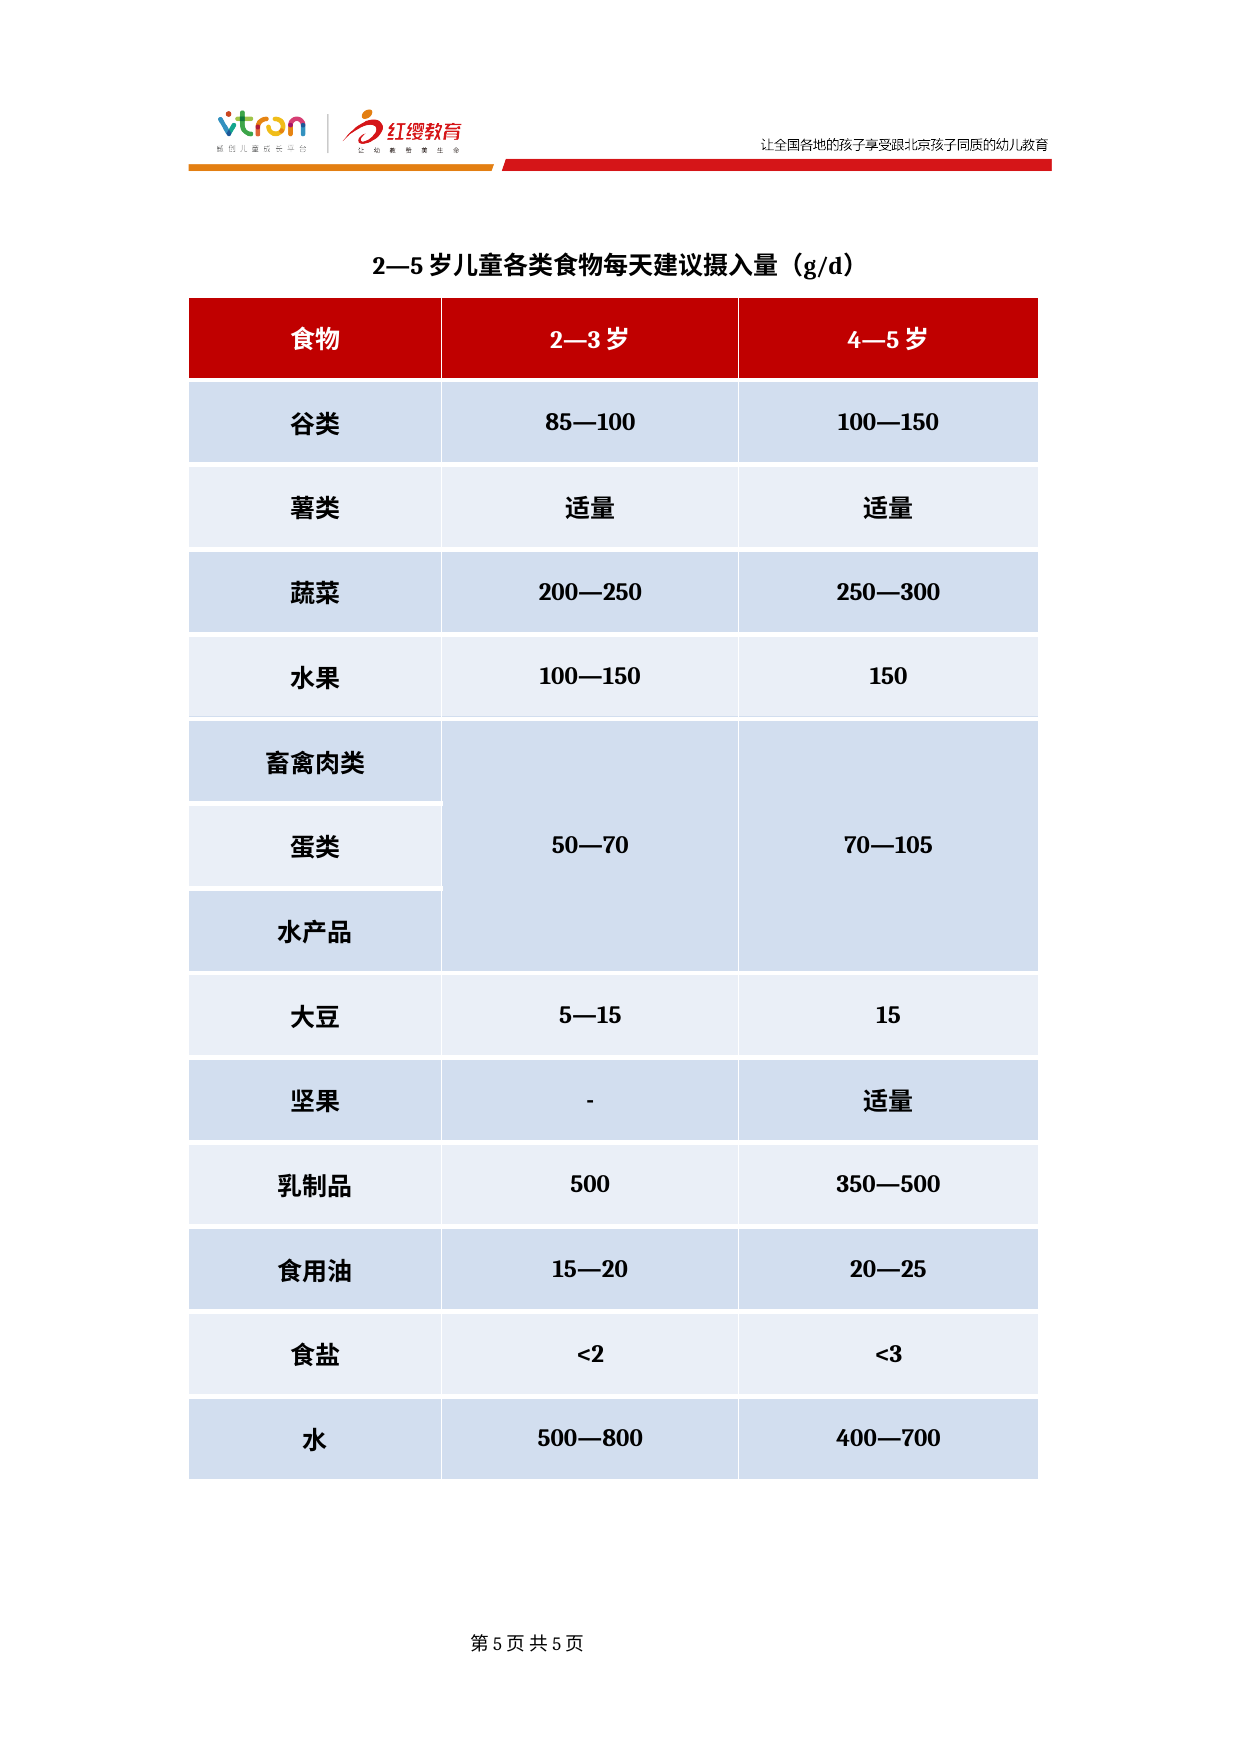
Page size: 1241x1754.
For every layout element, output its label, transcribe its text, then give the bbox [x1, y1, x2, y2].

table_cell 谷类 [189, 382, 441, 462]
picture [188, 88, 1052, 189]
table_cell 5—15 [442, 975, 738, 1055]
table_cell <2 [442, 1314, 738, 1394]
table_cell 适量 [739, 1060, 1038, 1140]
table_cell 食用油 [189, 1229, 441, 1309]
table_cell 畜禽肉类 [189, 721, 441, 801]
table_cell 150 [739, 637, 1038, 716]
table_cell 食盐 [189, 1314, 441, 1394]
table_cell 70—105 [739, 721, 1038, 971]
table_cell 500 [442, 1145, 738, 1224]
table_cell 薯类 [189, 467, 441, 547]
table_cell 水产品 [189, 891, 441, 971]
table_cell 200—250 [442, 552, 738, 632]
table_cell <3 [739, 1314, 1038, 1394]
table_cell 500—800 [442, 1399, 738, 1479]
table_header 食物 [189, 298, 441, 378]
table_cell 坚果 [189, 1060, 441, 1140]
table_cell 50—70 [442, 721, 738, 971]
table_header 4—5岁 [739, 298, 1038, 378]
table_cell 蛋类 [189, 806, 441, 886]
table_cell 水 [189, 1399, 441, 1479]
table_cell 乳制品 [189, 1145, 441, 1224]
table_cell 15 [739, 975, 1038, 1055]
table_cell 400—700 [739, 1399, 1038, 1479]
table_cell 适量 [739, 467, 1038, 547]
table_cell 20—25 [739, 1229, 1038, 1309]
table_cell - [442, 1060, 738, 1140]
table_header 2—3岁 [442, 298, 738, 378]
table_cell 适量 [442, 467, 738, 547]
table_cell 15—20 [442, 1229, 738, 1309]
table_cell 85—100 [442, 382, 738, 462]
table_cell 蔬菜 [189, 552, 441, 632]
table_cell 250—300 [739, 552, 1038, 632]
table_cell 100—150 [739, 382, 1038, 462]
table_cell 100—150 [442, 637, 738, 716]
table_cell 350—500 [739, 1145, 1038, 1224]
table_cell 大豆 [189, 975, 441, 1055]
text 2—5岁儿童各类食物每天建议摄入量（g/d） [187, 231, 1053, 296]
table_cell 水果 [189, 637, 441, 716]
